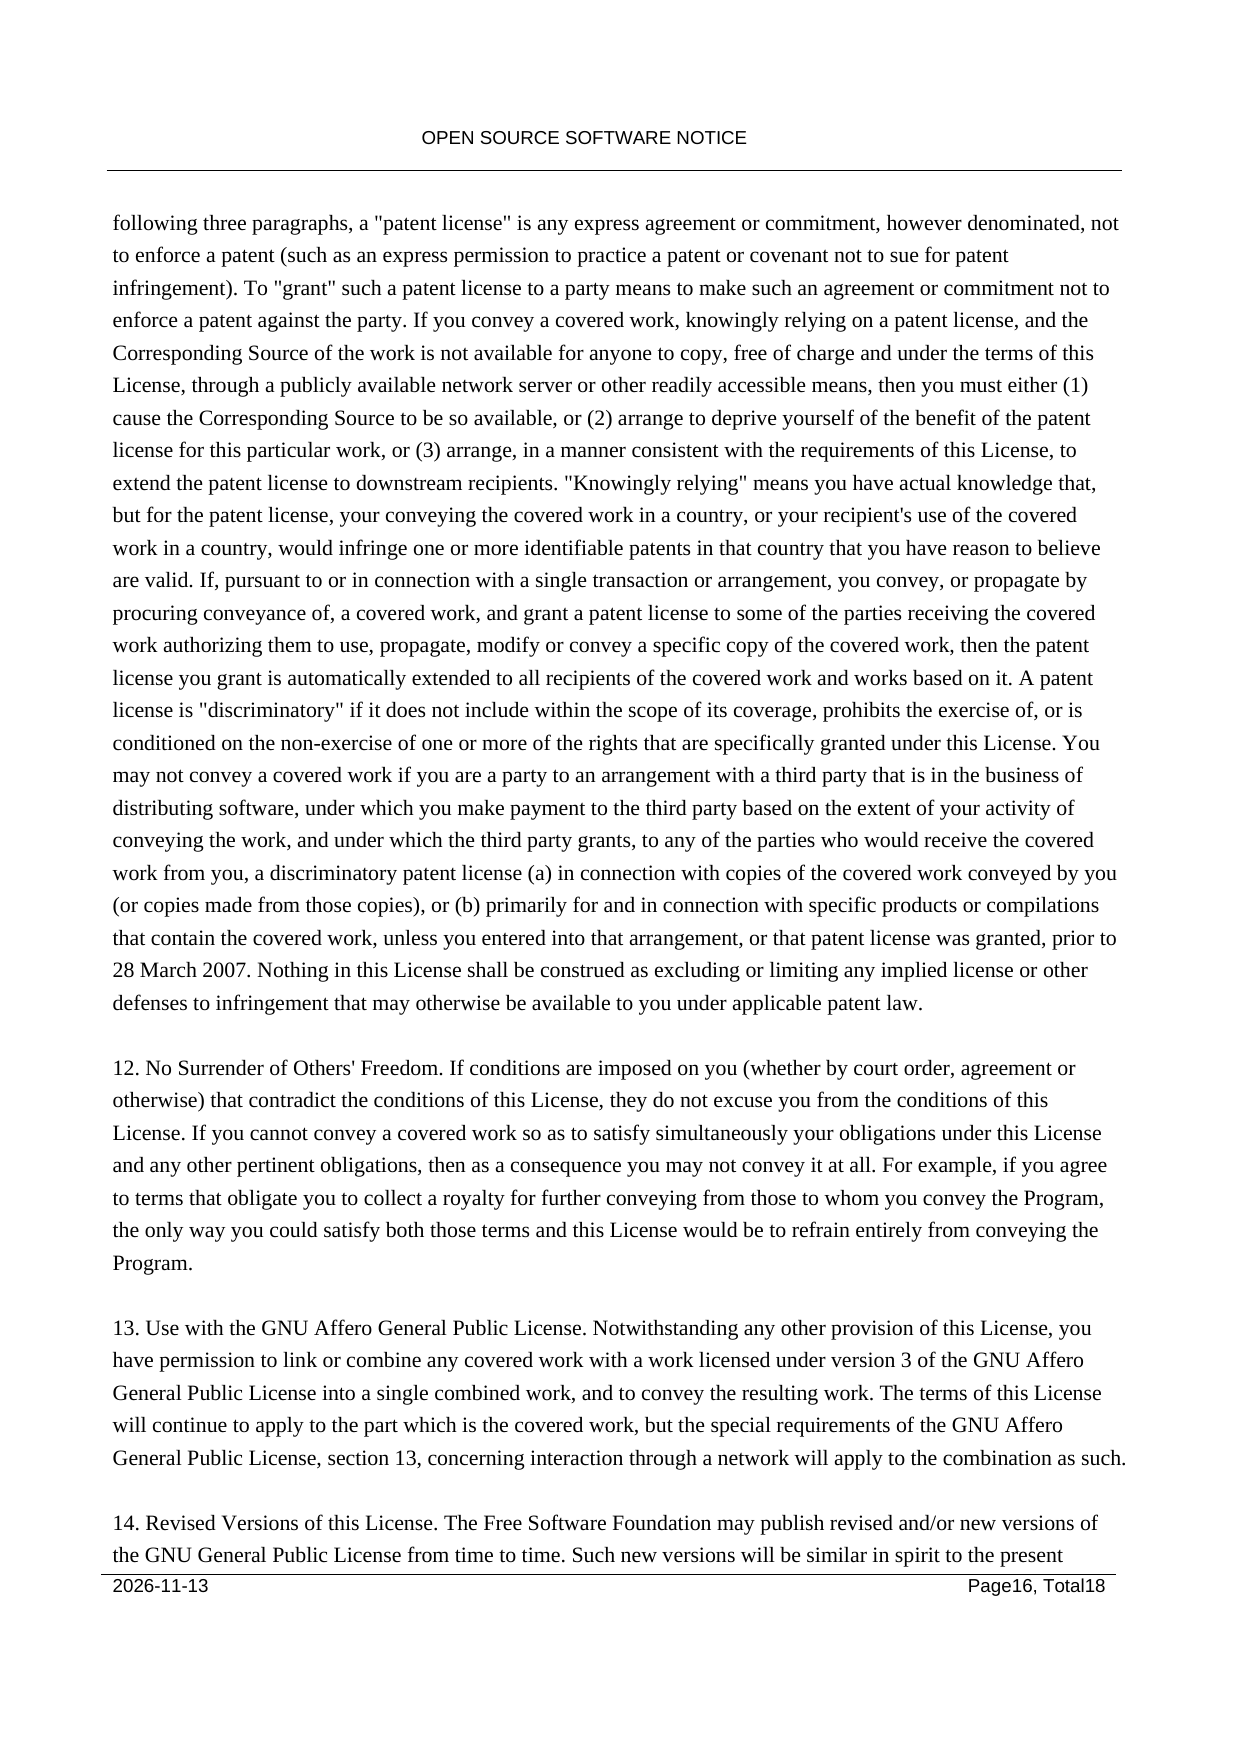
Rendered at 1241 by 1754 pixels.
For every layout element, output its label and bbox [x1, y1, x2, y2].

text [112, 206, 1128, 1571]
